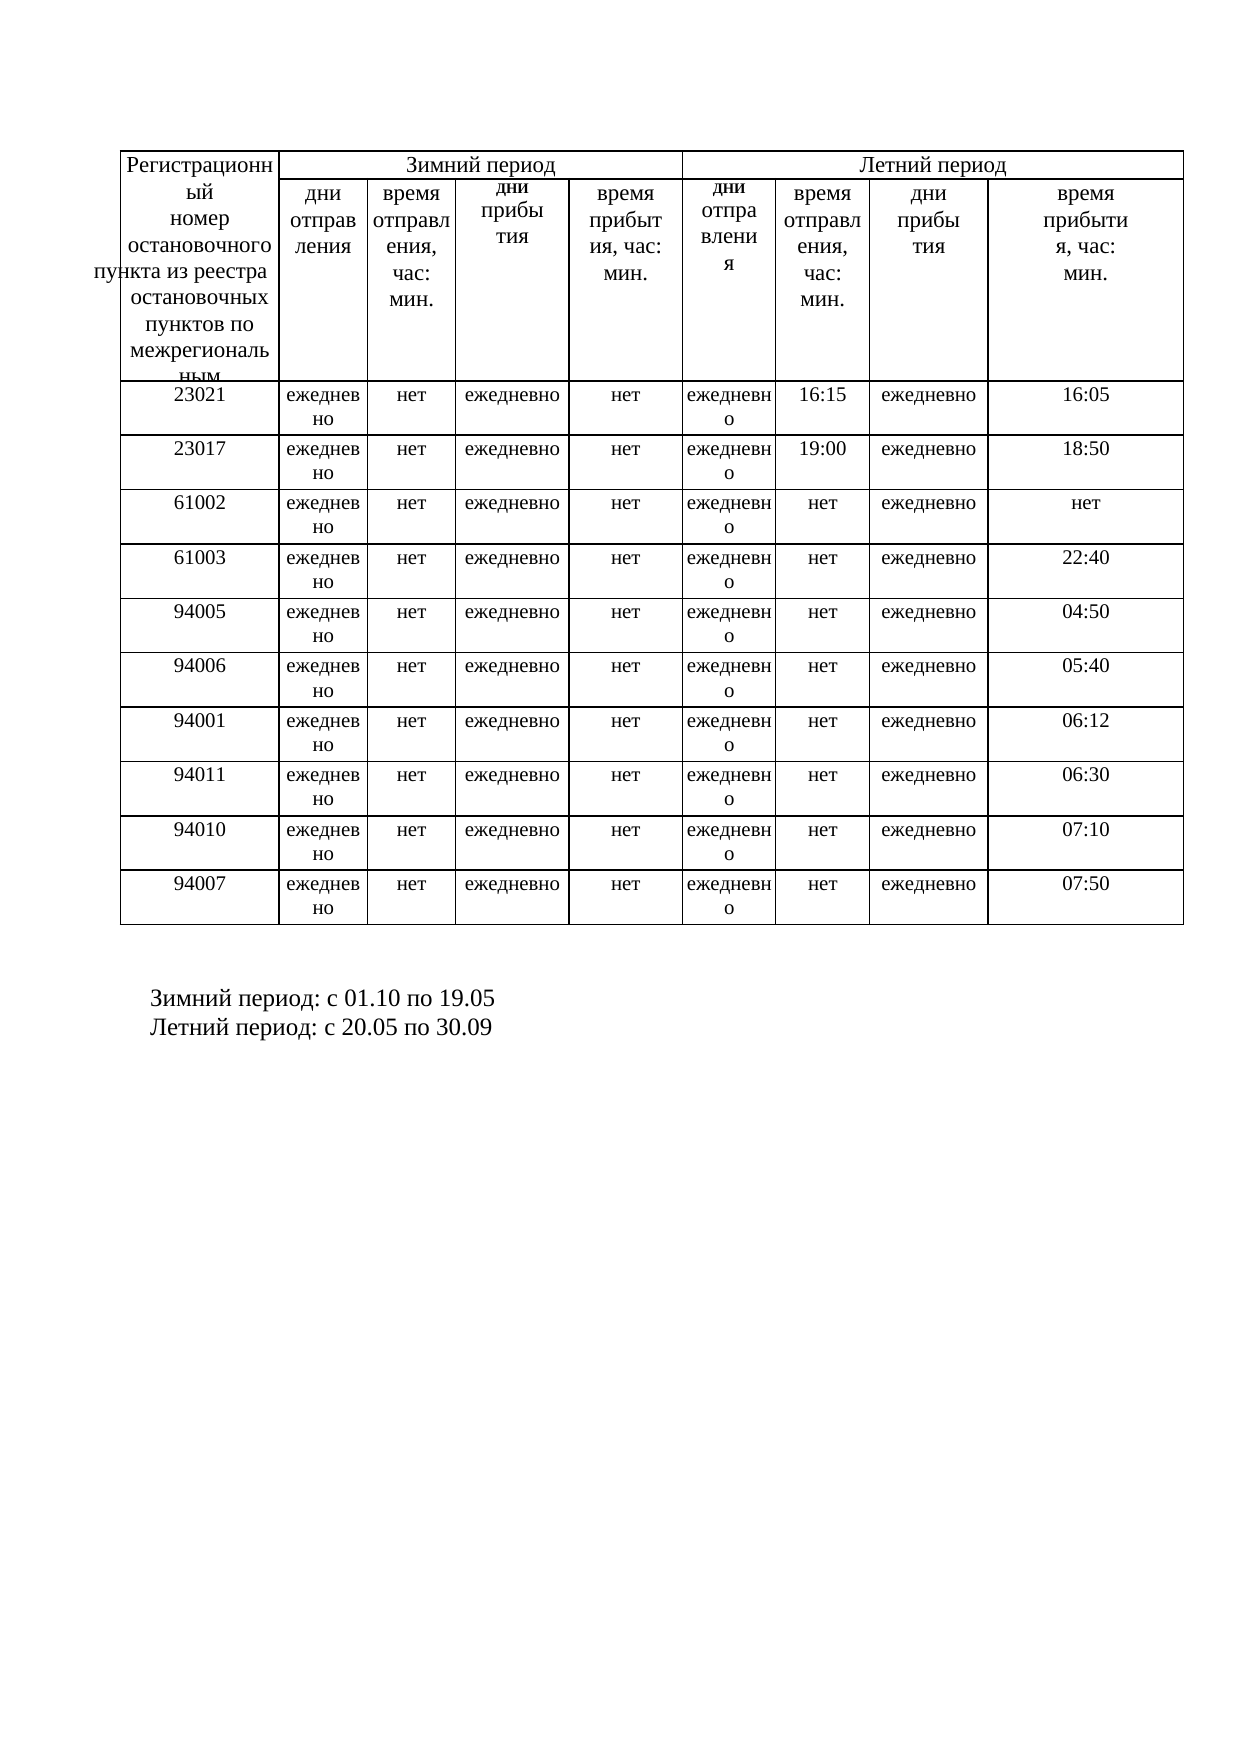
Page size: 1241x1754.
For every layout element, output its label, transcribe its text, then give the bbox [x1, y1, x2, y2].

table_cell 07:10 [989, 817, 1183, 869]
table_cell ежедневно [280, 382, 367, 434]
table_cell 61003 [121, 545, 278, 597]
table_cell ежедневно [870, 490, 987, 543]
table_cell ежедневно [683, 817, 775, 869]
table_cell ежедневно [870, 653, 987, 706]
table_cell ежедневно [280, 436, 367, 489]
table_cell 22:40 [989, 545, 1183, 597]
table_cell 16:15 [776, 382, 869, 434]
table_cell ежедневно [456, 545, 568, 597]
table_cell ежедневно [870, 762, 987, 815]
table_cell нет [776, 545, 869, 597]
table_cell ежедневно [456, 382, 568, 434]
table_cell ежедневно [280, 545, 367, 597]
table_cell 16:05 [989, 382, 1183, 434]
table_cell 06:30 [989, 762, 1183, 815]
table_cell нет [368, 490, 455, 543]
table_cell нет [776, 653, 869, 706]
table_cell дни прибы тия [870, 180, 987, 380]
table_cell ежедневно [280, 490, 367, 543]
table_cell нет [368, 545, 455, 597]
table_cell нет [570, 708, 682, 761]
table_cell нет [776, 490, 869, 543]
table_cell нет [776, 708, 869, 761]
table_cell ежедневно [683, 490, 775, 543]
table_cell ежедневно [456, 490, 568, 543]
table_cell нет [570, 653, 682, 706]
table_cell ежедневно [280, 871, 367, 924]
table_cell нет [570, 382, 682, 434]
table_cell ДНИ отпра влени я [683, 180, 775, 380]
table_cell 94005 [121, 599, 278, 652]
table_cell нет [368, 708, 455, 761]
table_cell время отправл ения, час: мин. [368, 180, 455, 380]
table_header Летний период [683, 152, 1183, 178]
table_cell ежедневно [870, 382, 987, 434]
table_header Зимний период [280, 152, 682, 178]
text Зимний период: с 01.10 по 19.05 [150, 983, 1090, 1012]
table_cell ежедневно [683, 871, 775, 924]
table_cell ежедневно [683, 762, 775, 815]
table_cell ежедневно [456, 871, 568, 924]
table_cell 23017 [121, 436, 278, 489]
table_cell нет [570, 762, 682, 815]
table_cell 61002 [121, 490, 278, 543]
table_cell нет [989, 490, 1183, 543]
table_cell ежедневно [683, 436, 775, 489]
table_cell 18:50 [989, 436, 1183, 489]
table_cell нет [776, 762, 869, 815]
table_cell ежедневно [870, 436, 987, 489]
table_cell ежедневно [683, 545, 775, 597]
table_cell ежедневно [280, 817, 367, 869]
table_cell ежедневно [870, 871, 987, 924]
table_cell ежедневно [870, 817, 987, 869]
table_cell 06:12 [989, 708, 1183, 761]
table_cell ежедневно [456, 708, 568, 761]
table_cell ежедневно [870, 545, 987, 597]
table_cell нет [570, 817, 682, 869]
table_cell нет [368, 653, 455, 706]
table_cell ежедневно [683, 653, 775, 706]
table_cell ежедневно [456, 762, 568, 815]
table_cell ежедневно [870, 599, 987, 652]
table_cell 04:50 [989, 599, 1183, 652]
table_cell 23021 [121, 382, 278, 434]
table_cell 94007 [121, 871, 278, 924]
table_cell нет [570, 871, 682, 924]
table_cell время прибыти я, час: мин. [989, 180, 1183, 380]
table_cell нет [570, 599, 682, 652]
table_cell ежедневно [456, 599, 568, 652]
table_cell нет [776, 817, 869, 869]
text Летний период: с 20.05 по 30.09 [150, 1012, 1090, 1040]
table_cell нет [368, 382, 455, 434]
table_cell 94001 [121, 708, 278, 761]
table_cell нет [570, 490, 682, 543]
table_cell дни отправ ления [280, 180, 367, 380]
table_cell время прибыт ия, час: мин. [570, 180, 682, 380]
table_cell ежедневно [456, 653, 568, 706]
table_cell 05:40 [989, 653, 1183, 706]
table_cell нет [368, 436, 455, 489]
table_cell ежедневно [280, 762, 367, 815]
table_cell ежедневно [683, 382, 775, 434]
table_cell нет [570, 436, 682, 489]
table_cell 94011 [121, 762, 278, 815]
table_cell ежедневно [280, 599, 367, 652]
table_cell ДНИ прибы тия [456, 180, 568, 380]
table_cell 19:00 [776, 436, 869, 489]
table_cell 94010 [121, 817, 278, 869]
table_cell нет [368, 599, 455, 652]
table_cell ежедневно [456, 817, 568, 869]
table_cell ежедневно [683, 708, 775, 761]
table_cell нет [368, 762, 455, 815]
table_cell ежедневно [456, 436, 568, 489]
table_cell время отправл ения, час: мин. [776, 180, 869, 380]
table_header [121, 152, 278, 380]
table_cell нет [776, 599, 869, 652]
table_cell ежедневно [280, 708, 367, 761]
table_cell ежедневно [870, 708, 987, 761]
table_cell нет [368, 871, 455, 924]
table_cell 94006 [121, 653, 278, 706]
table_cell нет [368, 817, 455, 869]
table_cell нет [570, 545, 682, 597]
table_cell 07:50 [989, 871, 1183, 924]
table_cell ежедневно [683, 599, 775, 652]
table_cell нет [776, 871, 869, 924]
table_cell ежедневно [280, 653, 367, 706]
